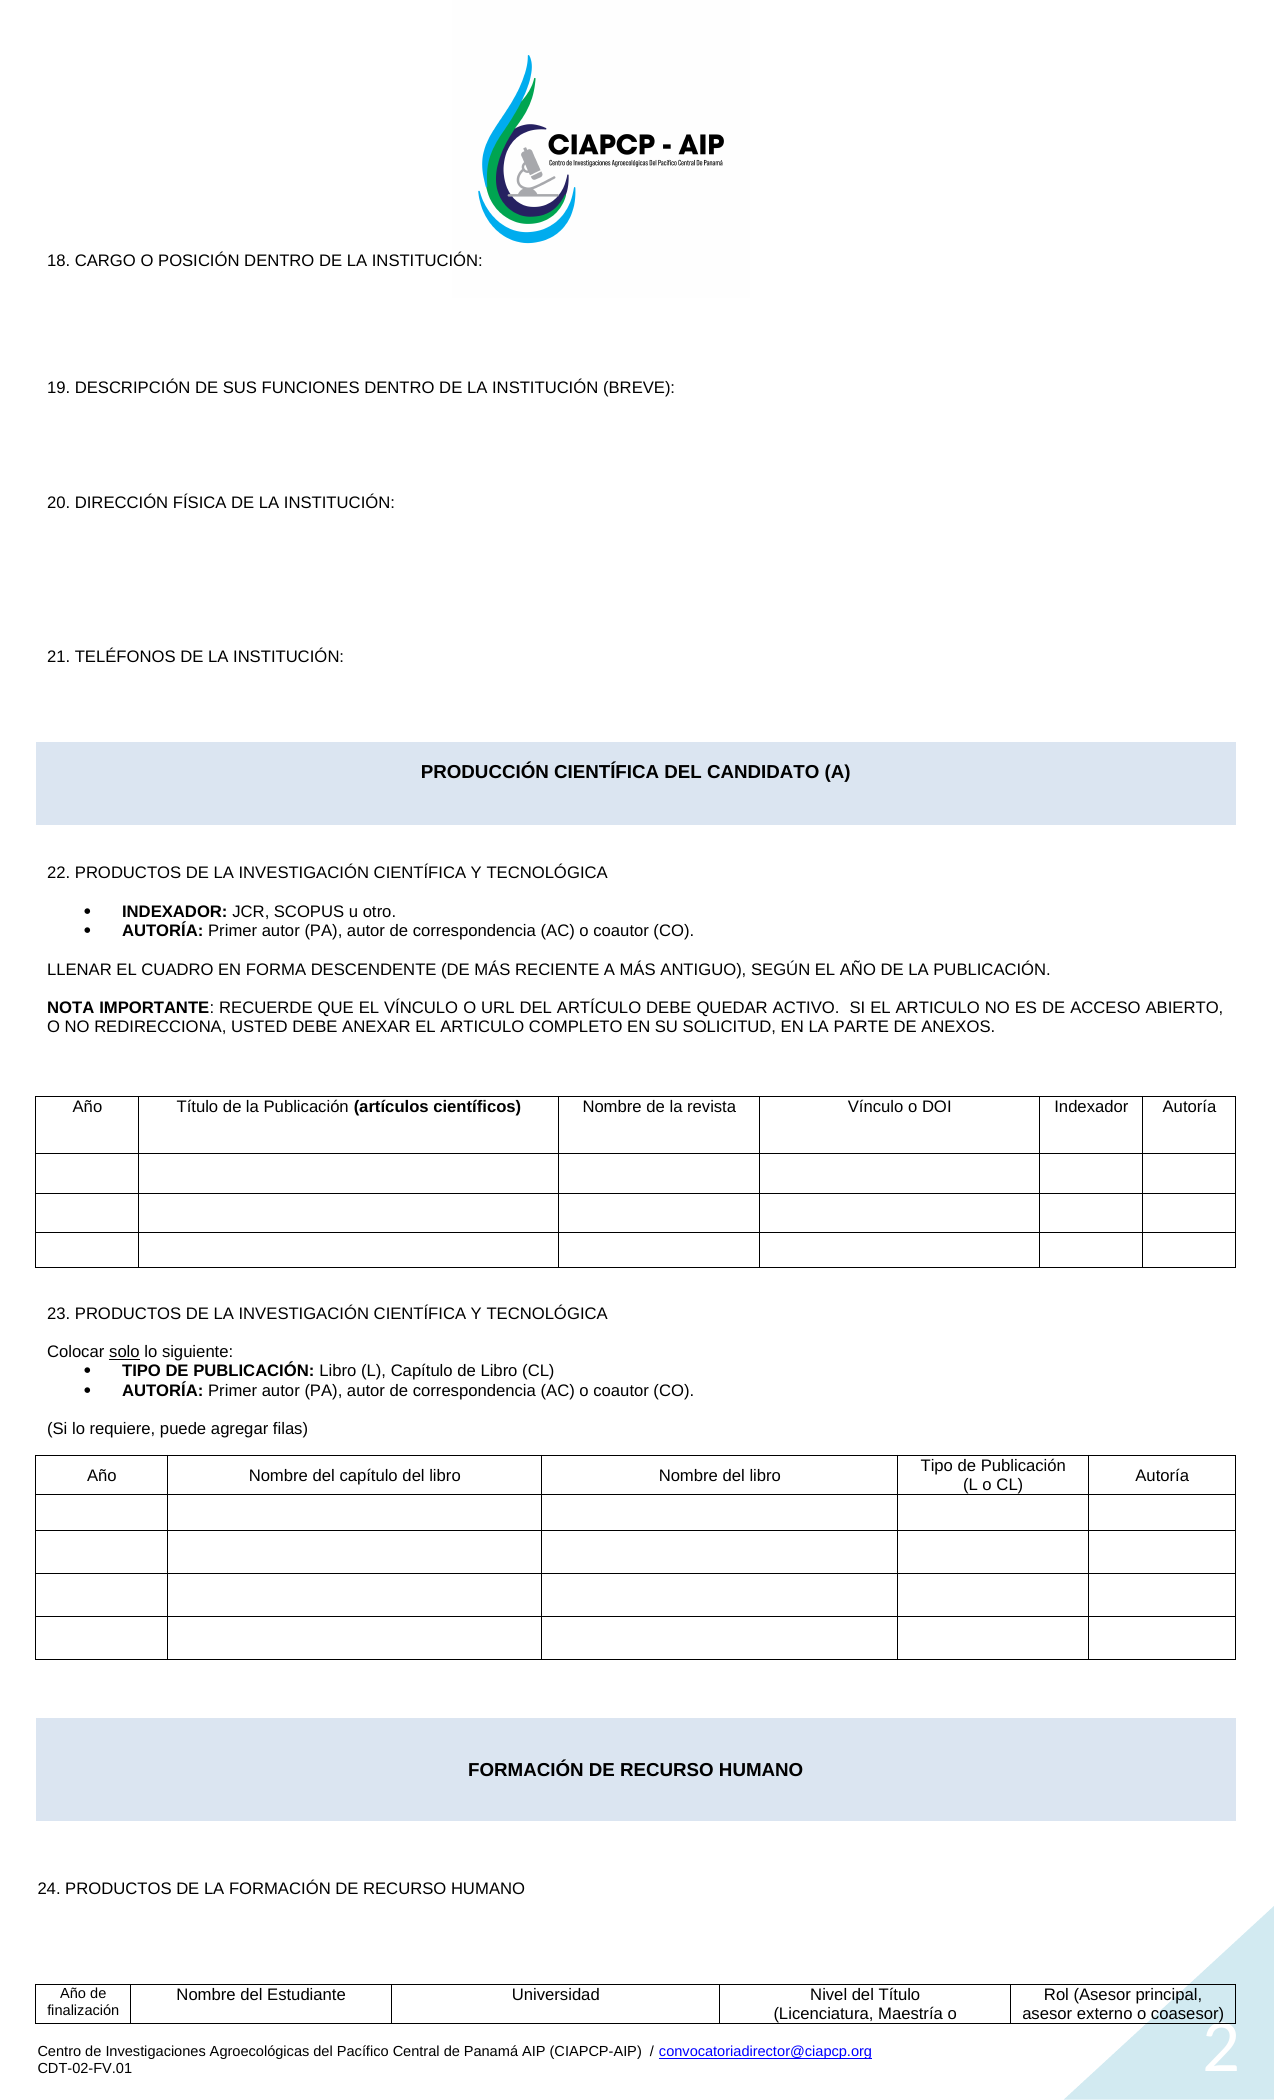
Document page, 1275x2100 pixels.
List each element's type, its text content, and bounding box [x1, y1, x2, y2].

table_cell 22. PRODUCTOS DE LA INVESTIGACIÓN CIENTÍFICA Y TECNOLÓGICA INDEXADOR: JCR, SCOPUS u otro. AUTORÍA: Primer autor (PA), autor de correspondencia (AC) o coautor (CO). LLENAR EL CUADRO EN FORMA DESCENDENTE (DE MÁS RECIENTE A MÁS ANTIGUO), SEGÚN EL AÑO DE LA PUBLICACIÓN. NOTA IMPORTANTE: RECUERDE QUE EL VÍNCULO O URL DEL ARTÍCULO DEBE QUEDAR ACTIVO. SI EL ARTICULO NO ES DE ACCESO ABIERTO, O NO REDIRECCIONA, USTED DEBE ANEXAR EL ARTICULO COMPLETO EN SU SOLICITUD, EN LA PARTE DE ANEXOS. [36, 825, 1236, 1096]
table_cell [139, 1154, 558, 1193]
table_cell [898, 1574, 1088, 1616]
table_cell [760, 1194, 1039, 1232]
table_cell [36, 1531, 167, 1573]
table_cell [1040, 1154, 1142, 1193]
table_cell Autoría [1143, 1097, 1235, 1153]
table_cell [760, 1233, 1039, 1267]
table_cell 21. TELÉFONOS DE LA INSTITUCIÓN: [36, 609, 1236, 742]
table_header Año de finalización [36, 1985, 130, 2023]
table_cell [36, 1617, 167, 1659]
table_cell [898, 1495, 1088, 1530]
text 24. PRODUCTOS DE LA FORMACIÓN DE RECURSO HUMANO [37, 1878, 1211, 1898]
table_cell [1143, 1154, 1235, 1193]
table_cell [1089, 1574, 1235, 1616]
table_cell [542, 1617, 897, 1659]
table_header Nombre del Estudiante [131, 1985, 391, 2023]
table_cell Vínculo o DOI [760, 1097, 1039, 1153]
table_cell 20. DIRECCIÓN FÍSICA DE LA INSTITUCIÓN: [36, 493, 1236, 609]
table_cell Año [36, 1097, 138, 1153]
table_cell [1143, 1194, 1235, 1232]
table_cell [1089, 1617, 1235, 1659]
table_cell Nombre del capítulo del libro [168, 1456, 541, 1494]
table_cell [1040, 1233, 1142, 1267]
table_cell [1089, 1531, 1235, 1573]
table_cell Nombre de la revista [559, 1097, 759, 1153]
table_cell [36, 1574, 167, 1616]
table_cell Título de la Publicación (artículos científicos) [139, 1097, 558, 1153]
table_cell [36, 1194, 138, 1232]
table_cell Indexador [1040, 1097, 1142, 1153]
table_cell 23. PRODUCTOS DE LA INVESTIGACIÓN CIENTÍFICA Y TECNOLÓGICA Colocar solo lo siguiente: TIPO DE PUBLICACIÓN: Libro (L), Capítulo de Libro (CL) AUTORÍA: Primer autor (PA), autor de correspondencia (AC) o coautor (CO). (Si lo requiere, puede agregar filas) [36, 1268, 1236, 1455]
table_header Universidad [392, 1985, 719, 2023]
table_cell [36, 1154, 138, 1193]
table_cell [559, 1154, 759, 1193]
table_cell Autoría [1089, 1456, 1235, 1494]
table_cell [36, 1495, 167, 1530]
table_cell PRODUCCIÓN CIENTÍFICA DEL CANDIDATO (A) [36, 742, 1236, 825]
table_cell Año [36, 1456, 167, 1494]
table_cell [1040, 1194, 1142, 1232]
table_cell [139, 1194, 558, 1232]
picture [452, 0, 750, 251]
table_cell [139, 1233, 558, 1267]
table_cell [168, 1574, 541, 1616]
table_cell [36, 1233, 138, 1267]
table_cell [760, 1154, 1039, 1193]
table_cell [1089, 1495, 1235, 1530]
table_header Nivel del Título (Licenciatura, Maestría o Doctorado) [720, 1985, 1010, 2023]
table_cell 18. CARGO O POSICIÓN DENTRO DE LA INSTITUCIÓN: [36, 251, 1236, 378]
table_cell [898, 1531, 1088, 1573]
table_cell [542, 1531, 897, 1573]
table_cell [898, 1617, 1088, 1659]
table_cell Tipo de Publicación (L o CL) [898, 1456, 1088, 1494]
table_cell [1143, 1233, 1235, 1267]
table_header Rol (Asesor principal, asesor externo o coasesor) [1011, 1985, 1235, 2023]
table_cell [542, 1495, 897, 1530]
table_cell [559, 1233, 759, 1267]
table_header FORMACIÓN DE RECURSO HUMANO [36, 1718, 1236, 1821]
table_cell [559, 1194, 759, 1232]
table_cell Nombre del libro [542, 1456, 897, 1494]
table_cell [168, 1495, 541, 1530]
table_cell 19. DESCRIPCIÓN DE SUS FUNCIONES DENTRO DE LA INSTITUCIÓN (BREVE): [36, 378, 1236, 493]
table_cell [542, 1574, 897, 1616]
table_cell [168, 1531, 541, 1573]
table_cell [168, 1617, 541, 1659]
